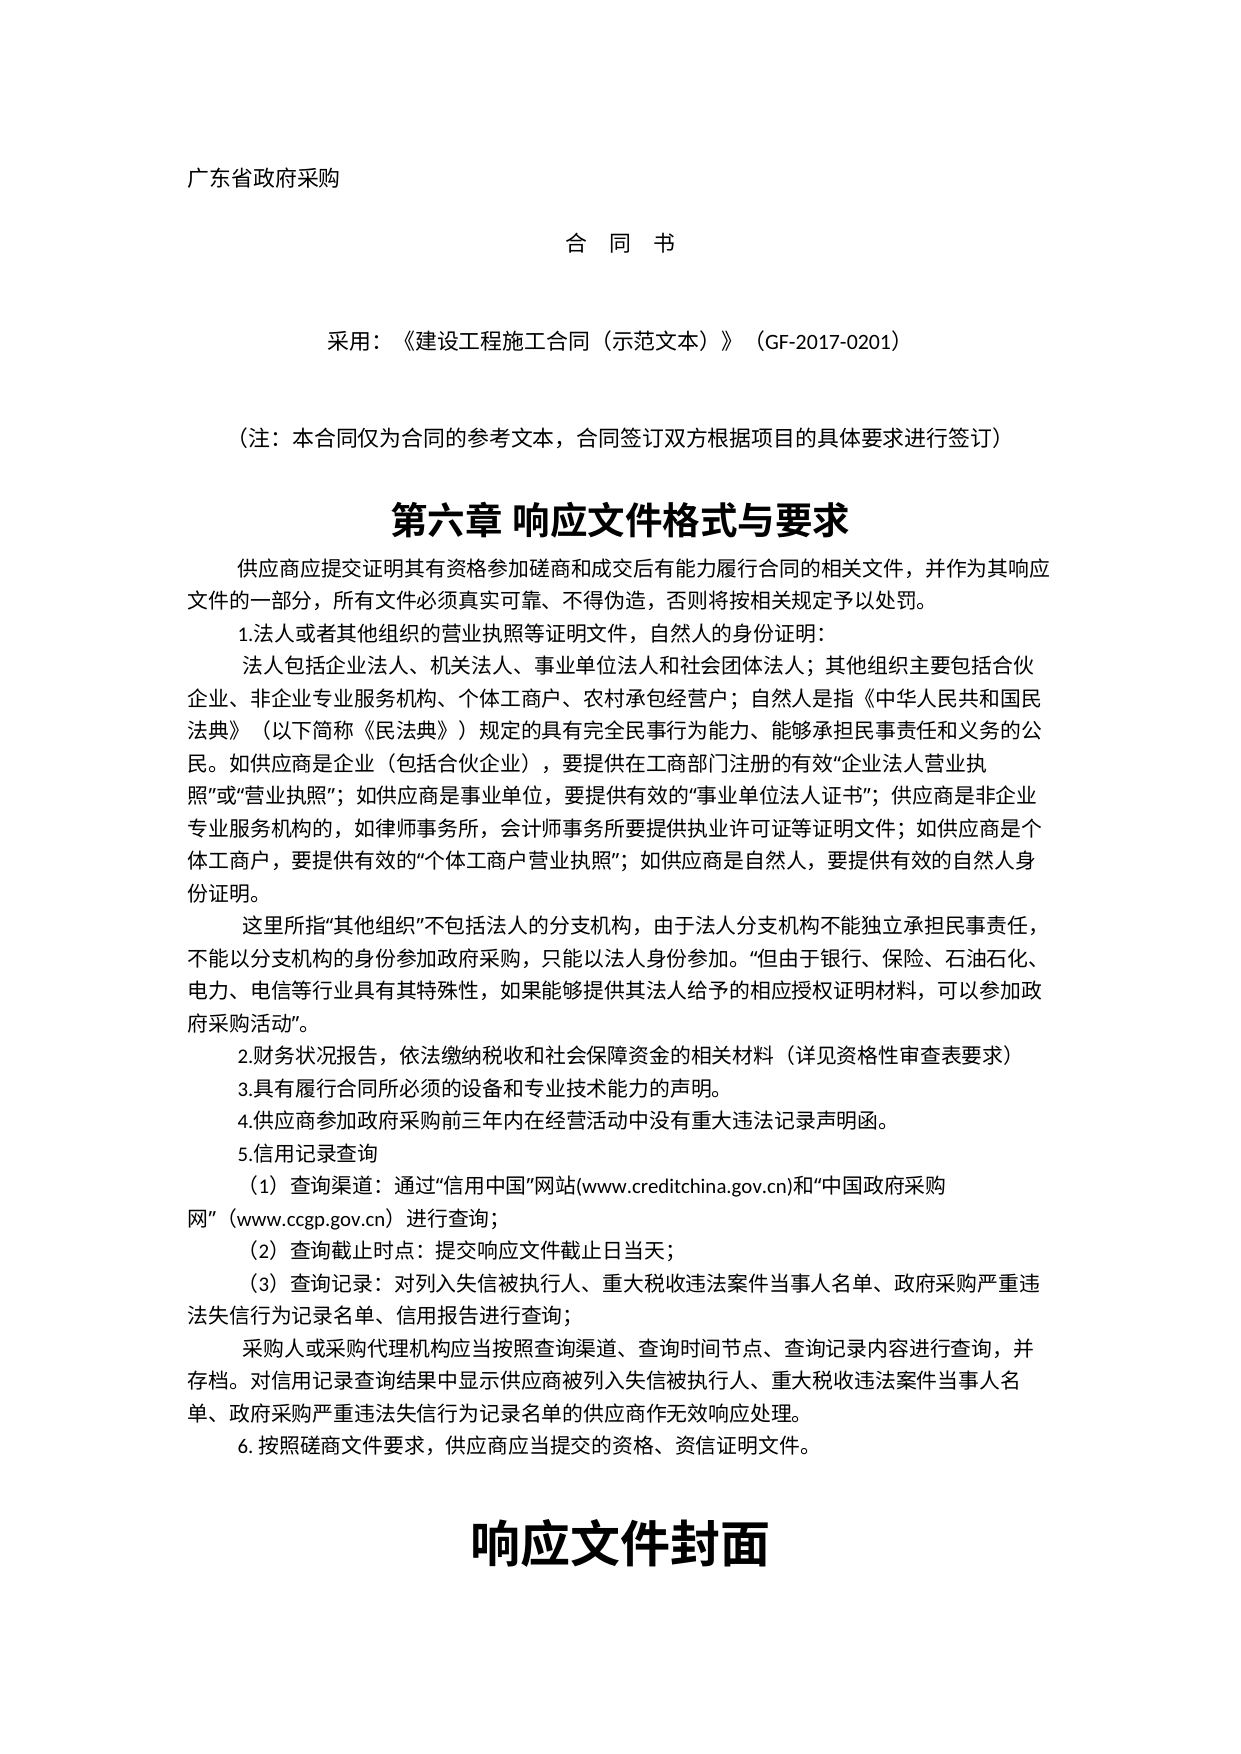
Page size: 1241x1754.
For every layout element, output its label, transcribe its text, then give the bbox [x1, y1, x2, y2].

text （注：本合同仅为合同的参考文本，合同签订双方根据项目的具体要求进行签订） [187, 422, 1053, 454]
text 第六章 响应文件格式与要求 [187, 487, 1053, 552]
text 6. 按照磋商文件要求，供应商应当提交的资格、资信证明文件。 [187, 1429, 1053, 1462]
text 采用：《建设工程施工合同（示范文本）》（GF-2017-0201） [187, 324, 1053, 357]
text 供应商应提交证明其有资格参加磋商和成交后有能力履行合同的相关文件，并作为其响应文件的一部分，所有文件必须真实可靠、不得伪造，否则将按相关规定予以处罚。 [187, 552, 1053, 617]
text （3）查询记录：对列入失信被执行人、重大税收违法案件当事人名单、政府采购严重违法失信行为记录名单、信用报告进行查询； [187, 1267, 1053, 1332]
text 广东省政府采购 [187, 162, 1053, 194]
text 合 同 书 [187, 227, 1053, 259]
text 1.法人或者其他组织的营业执照等证明文件，自然人的身份证明： [187, 617, 1053, 649]
text （1）查询渠道：通过“信用中国”网站(www.creditchina.gov.cn)和“中国政府采购网”（www.ccgp.gov.cn）进行查询； [187, 1169, 1053, 1234]
text 3.具有履行合同所必须的设备和专业技术能力的声明。 [187, 1072, 1053, 1104]
text 这里所指“其他组织”不包括法人的分支机构，由于法人分支机构不能独立承担民事责任，不能以分支机构的身份参加政府采购，只能以法人身份参加。“但由于银行、保险、石油石化、电力、电信等行业具有其特殊性，如果能够提供其法人给予的相应授权证明材料，可以参加政府采购活动”。 [187, 909, 1053, 1039]
text 4.供应商参加政府采购前三年内在经营活动中没有重大违法记录声明函。 [187, 1104, 1053, 1137]
text 2.财务状况报告，依法缴纳税收和社会保障资金的相关材料（详见资格性审查表要求） [187, 1039, 1053, 1072]
text 响应文件封面 [187, 1494, 1053, 1592]
text 法人包括企业法人、机关法人、事业单位法人和社会团体法人；其他组织主要包括合伙企业、非企业专业服务机构、个体工商户、农村承包经营户；自然人是指《中华人民共和国民法典》（以下简称《民法典》）规定的具有完全民事行为能力、能够承担民事责任和义务的公民。如供应商是企业（包括合伙企业），要提供在工商部门注册的有效“企业法人营业执照”或“营业执照”；如供应商是事业单位，要提供有效的“事业单位法人证书”；供应商是非企业专业服务机构的，如律师事务所，会计师事务所要提供执业许可证等证明文件；如供应商是个体工商户，要提供有效的“个体工商户营业执照”；如供应商是自然人，要提供有效的自然人身份证明。 [187, 649, 1053, 909]
text 5.信用记录查询 [187, 1137, 1053, 1169]
text （2）查询截止时点：提交响应文件截止日当天； [187, 1234, 1053, 1267]
text 采购人或采购代理机构应当按照查询渠道、查询时间节点、查询记录内容进行查询，并存档。对信用记录查询结果中显示供应商被列入失信被执行人、重大税收违法案件当事人名单、政府采购严重违法失信行为记录名单的供应商作无效响应处理。 [187, 1332, 1053, 1429]
